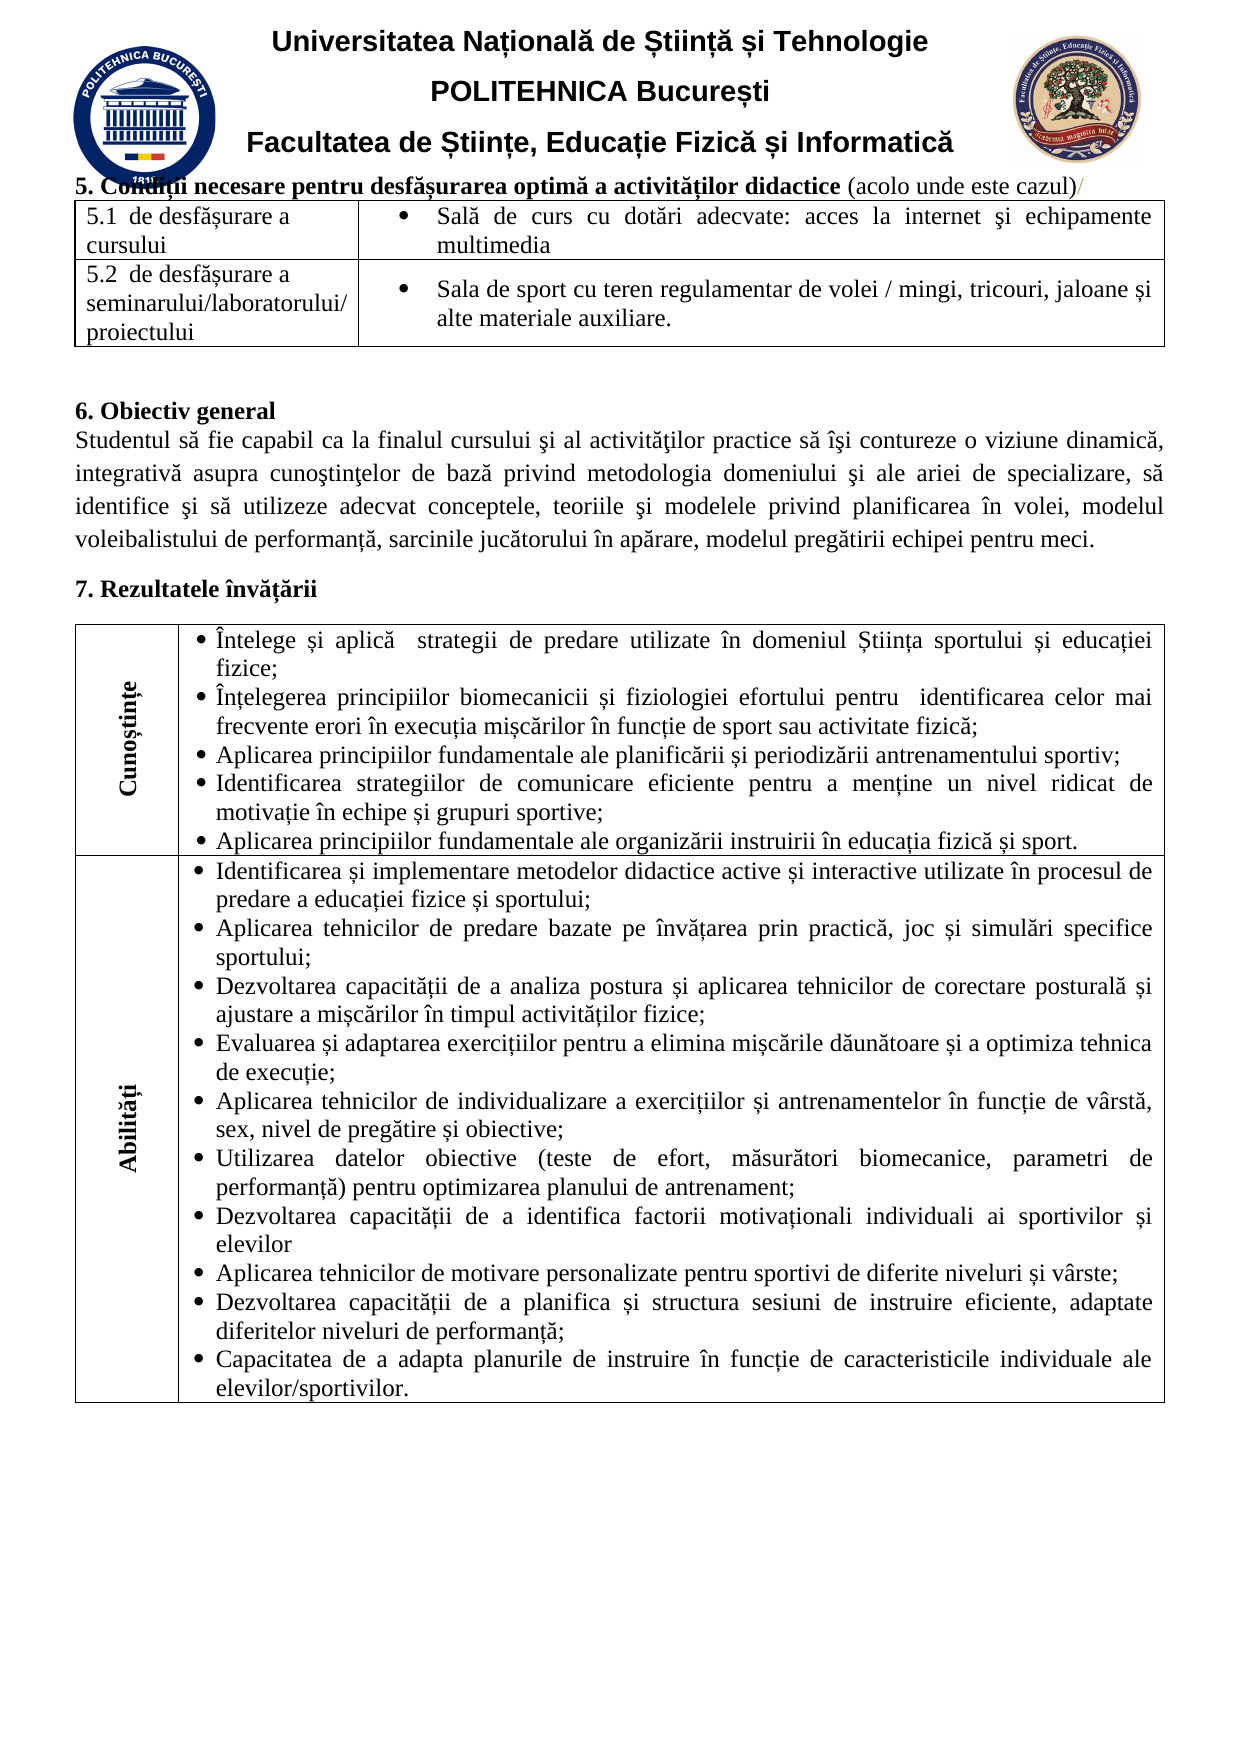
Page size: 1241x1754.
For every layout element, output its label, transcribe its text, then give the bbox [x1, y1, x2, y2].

table_cell Sala de sport cu teren regulamentar de volei / mingi, tricouri, jaloane și alte materiale auxiliare. [359, 260, 1164, 346]
table_header Sală de curs cu dotări adecvate: acces la internet şi echipamente multimedia [359, 201, 1164, 258]
table_header Cunoștințe [76, 625, 178, 855]
table_cell Identificarea și implementare metodelor didactice active și interactive utilizate în procesul de predare a educației fizice și sportului; Aplicarea tehnicilor de predare bazate pe învățarea prin practică, joc și simulări specifice sportului; Dezvoltarea capacității de a analiza postura și aplicarea tehnicilor de corectare posturală și ajustare a mișcărilor în timpul activităților fizice; Evaluarea și adaptarea exercițiilor pentru a elimina mișcările dăunătoare și a optimiza tehnica de execuție; Aplicarea tehnicilor de individualizare a exercițiilor și antrenamentelor în funcție de vârstă, sex, nivel de pregătire și obiective; Utilizarea datelor obiective (teste de efort, măsurători biomecanice, parametri de performanță) pentru optimizarea planului de antrenament; Dezvoltarea capacității de a identifica factorii motivaționali individuali ai sportivilor și elevilor Aplicarea tehnicilor de motivare personalizate pentru sportivi de diferite niveluri și vârste; Dezvoltarea capacității de a planifica și structura sesiuni de instruire eficiente, adaptate diferitelor niveluri de performanță; Capacitatea de a adapta planurile de instruire în funcție de caracteristicile individuale ale elevilor/sportivilor. [179, 856, 1164, 1402]
text 5. Condiții necesare pentru desfășurarea optimă a activităților didactice (acolo unde este cazul)/ [75, 112, 1165, 200]
text Studentul să fie capabil ca la finalul cursului şi al activităţilor practice să îşi contureze o viziune dinamică, integrativă asupra cunoştinţelor de bază privind metodologia domeniului şi ale ariei de specializare, să identifice şi să utilizeze adecvat conceptele, teoriile şi modelele privind planificarea în volei, modelul voleibalistului de performanță, sarcinile jucătorului în apărare, modelul pregătirii echipei pentru meci. [75, 425, 1165, 553]
table_header Întelege și aplică strategii de predare utilizate în domeniul Știința sportului și educației fizice; Înțelegerea principiilor biomecanicii și fiziologiei efortului pentru identificarea celor mai frecvente erori în execuția mișcărilor în funcție de sport sau activitate fizică; Aplicarea principiilor fundamentale ale planificării și periodizării antrenamentului sportiv; Identificarea strategiilor de comunicare eficiente pentru a menține un nivel ridicat de motivație în echipe și grupuri sportive; Aplicarea principiilor fundamentale ale organizării instruirii în educația fizică și sport. [179, 625, 1164, 855]
text 7. Rezultatele învățării [75, 574, 1165, 603]
table_header 5.1 de desfășurare a cursului [76, 201, 358, 258]
picture [1012, 35, 1142, 164]
table_cell Abilități [76, 856, 178, 1402]
text 6. Obiectiv general [75, 396, 1165, 425]
picture [73, 46, 216, 189]
table_cell 5.2 de desfășurare a seminarului/laboratorului/ proiectului [76, 260, 358, 346]
